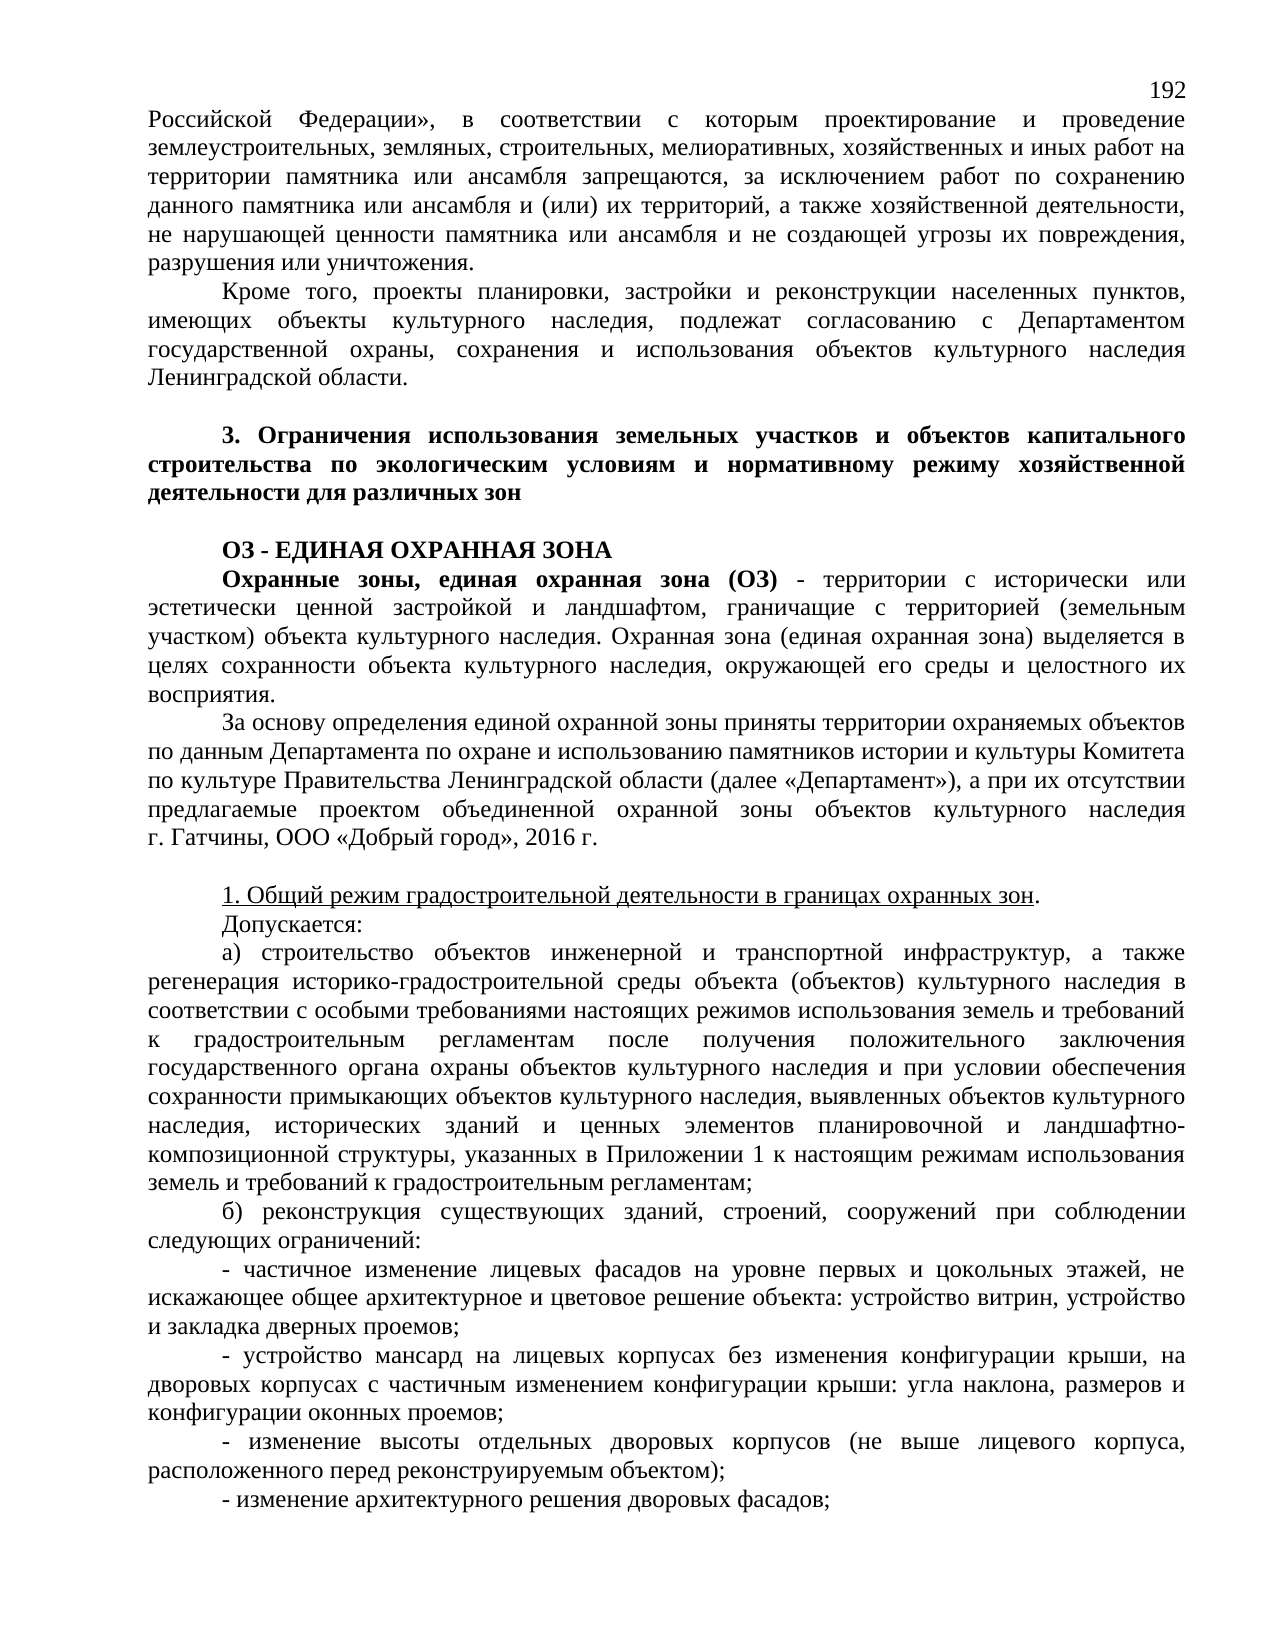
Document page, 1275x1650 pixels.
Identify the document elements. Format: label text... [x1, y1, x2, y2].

text Допускается: [148, 909, 1186, 937]
text - частичное изменение лицевых фасадов на уровне первых и цокольных этажей, не искажающее общее архитектурное и цветовое решение объекта: устройство витрин, устройство и закладка дверных проемов; [148, 1254, 1186, 1340]
text 3. Ограничения использования земельных участков и объектов капитального строительства по экологическим условиям и нормативному режиму хозяйственной деятельности для различных зон [148, 420, 1186, 506]
text ОЗ - ЕДИНАЯ Охранная зона [148, 535, 1186, 564]
text б) реконструкция существующих зданий, строений, сооружений при соблюдении следующих ограничений: [148, 1196, 1186, 1254]
text За основу определения единой охранной зоны приняты территории охраняемых объектов по данным Департамента по охране и использованию памятников истории и культуры Комитета по культуре Правительства Ленинградской области (далее «Департамент»), а при их отсутствии предлагаемые проектом объединенной охранной зоны объектов культурного наследия г. Гатчины, ООО «Добрый город», 2016 г. [148, 707, 1186, 851]
text а) строительство объектов инженерной и транспортной инфраструктур, а также регенерация историко-градостроительной среды объекта (объектов) культурного наследия в соответствии с особыми требованиями настоящих режимов использования земель и требований к градостроительным регламентам после получения положительного заключения государственного органа охраны объектов культурного наследия и при условии обеспечения сохранности примыкающих объектов культурного наследия, выявленных объектов культурного наследия, исторических зданий и ценных элементов планировочной и ландшафтно-композиционной структуры, указанных в Приложении 1 к настоящим режимам использования земель и требований к градостроительным регламентам; [148, 937, 1186, 1196]
text - устройство мансард на лицевых корпусах без изменения конфигурации крыши, на дворовых корпусах с частичным изменением конфигурации крыши: угла наклона, размеров и конфигурации оконных проемов; [148, 1340, 1186, 1426]
text Кроме того, проекты планировки, застройки и реконструкции населенных пунктов, имеющих объекты культурного наследия, подлежат согласованию с Департаментом государственной охраны, сохранения и использования объектов культурного наследия Ленинградской области. [148, 276, 1186, 391]
text Охранные зоны, единая охранная зона (ОЗ) - территории с исторически или эстетически ценной застройкой и ландшафтом, граничащие с территорией (земельным участком) объекта культурного наследия. Охранная зона (единая охранная зона) выделяется в целях сохранности объекта культурного наследия, окружающей его среды и целостного их восприятия. [148, 564, 1186, 707]
text 1. Общий режим градостроительной деятельности в границах охранных зон. [148, 880, 1186, 909]
text - изменение архитектурного решения дворовых фасадов; [148, 1484, 1186, 1512]
text - изменение высоты отдельных дворовых корпусов (не выше лицевого корпуса, расположенного перед реконструируемым объектом); [148, 1426, 1186, 1484]
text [148, 104, 1186, 276]
